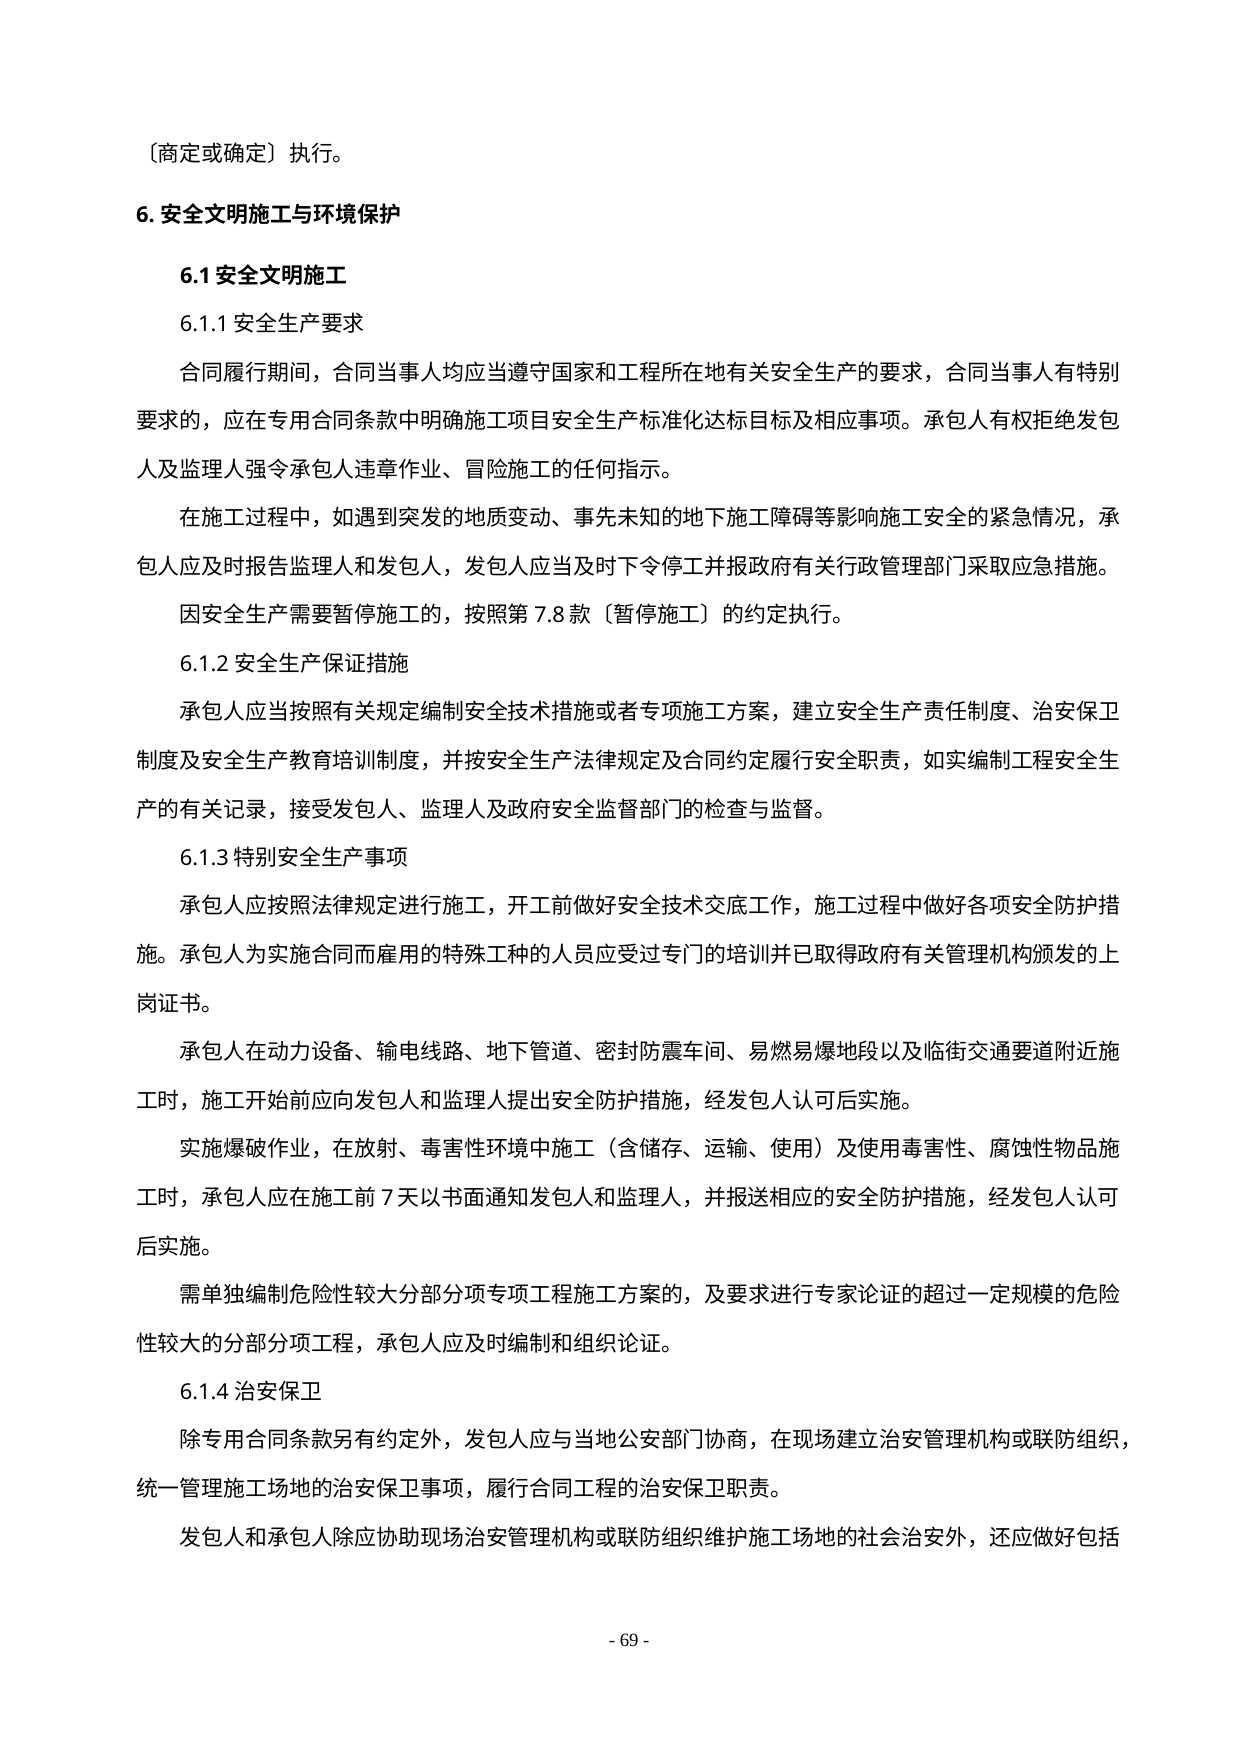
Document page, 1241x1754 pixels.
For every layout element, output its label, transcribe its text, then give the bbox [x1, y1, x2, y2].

text 需单独编制危险性较大分部分项专项工程施工方案的，及要求进行专家论证的超过一定规模的危险性较大的分部分项工程，承包人应及时编制和组织论证。 [136, 1277, 1122, 1358]
text 因安全生产需要暂停施工的，按照第7.8款〔暂停施工〕的约定执行。 [136, 597, 1122, 629]
text 在施工过程中，如遇到突发的地质变动、事先未知的地下施工障碍等影响施工安全的紧急情况，承包人应及时报告监理人和发包人，发包人应当及时下令停工并报政府有关行政管理部门采取应急措施。 [136, 500, 1122, 581]
text 6.1.2 安全生产保证措施 [136, 645, 1122, 678]
text 合同当事人均有责任的，由双方根据其责任分别承担。合同当事人无法达成一致的，按照第4.4款〔商定或确定〕执行。 [136, 136, 1122, 168]
text 承包人在动力设备、输电线路、地下管道、密封防震车间、易燃易爆地段以及临街交通要道附近施工时，施工开始前应向发包人和监理人提出安全防护措施，经发包人认可后实施。 [136, 1034, 1122, 1115]
text 实施爆破作业，在放射、毒害性环境中施工（含储存、运输、使用）及使用毒害性、腐蚀性物品施工时，承包人应在施工前7天以书面通知发包人和监理人，并报送相应的安全防护措施，经发包人认可后实施。 [136, 1131, 1122, 1261]
text 合同履行期间，合同当事人均应当遵守国家和工程所在地有关安全生产的要求，合同当事人有特别要求的，应在专用合同条款中明确施工项目安全生产标准化达标目标及相应事项。承包人有权拒绝发包人及监理人强令承包人违章作业、冒险施工的任何指示。 [136, 354, 1122, 484]
text 6.1.4 治安保卫 [136, 1374, 1122, 1406]
text 承包人应按照法律规定进行施工，开工前做好安全技术交底工作，施工过程中做好各项安全防护措施。承包人为实施合同而雇用的特殊工种的人员应受过专门的培训并已取得政府有关管理机构颁发的上岗证书。 [136, 888, 1122, 1018]
text 承包人应当按照有关规定编制安全技术措施或者专项施工方案，建立安全生产责任制度、治安保卫制度及安全生产教育培训制度，并按安全生产法律规定及合同约定履行安全职责，如实编制工程安全生产的有关记录，接受发包人、监理人及政府安全监督部门的检查与监督。 [136, 694, 1122, 824]
subtitle 6.1安全文明施工 [136, 257, 1122, 290]
text 6.1.3特别安全生产事项 [136, 839, 1122, 872]
subtitle 6. 安全文明施工与环境保护 [136, 197, 1122, 229]
text 6.1.1安全生产要求 [136, 306, 1122, 338]
text 发包人和承包人除应协助现场治安管理机构或联防组织维护施工场地的社会治安外，还应做好包括生活区在内的各自管辖区的治安保卫工作。 [136, 1519, 1122, 1552]
text 除专用合同条款另有约定外，发包人应与当地公安部门协商，在现场建立治安管理机构或联防组织，统一管理施工场地的治安保卫事项，履行合同工程的治安保卫职责。 [136, 1422, 1122, 1503]
